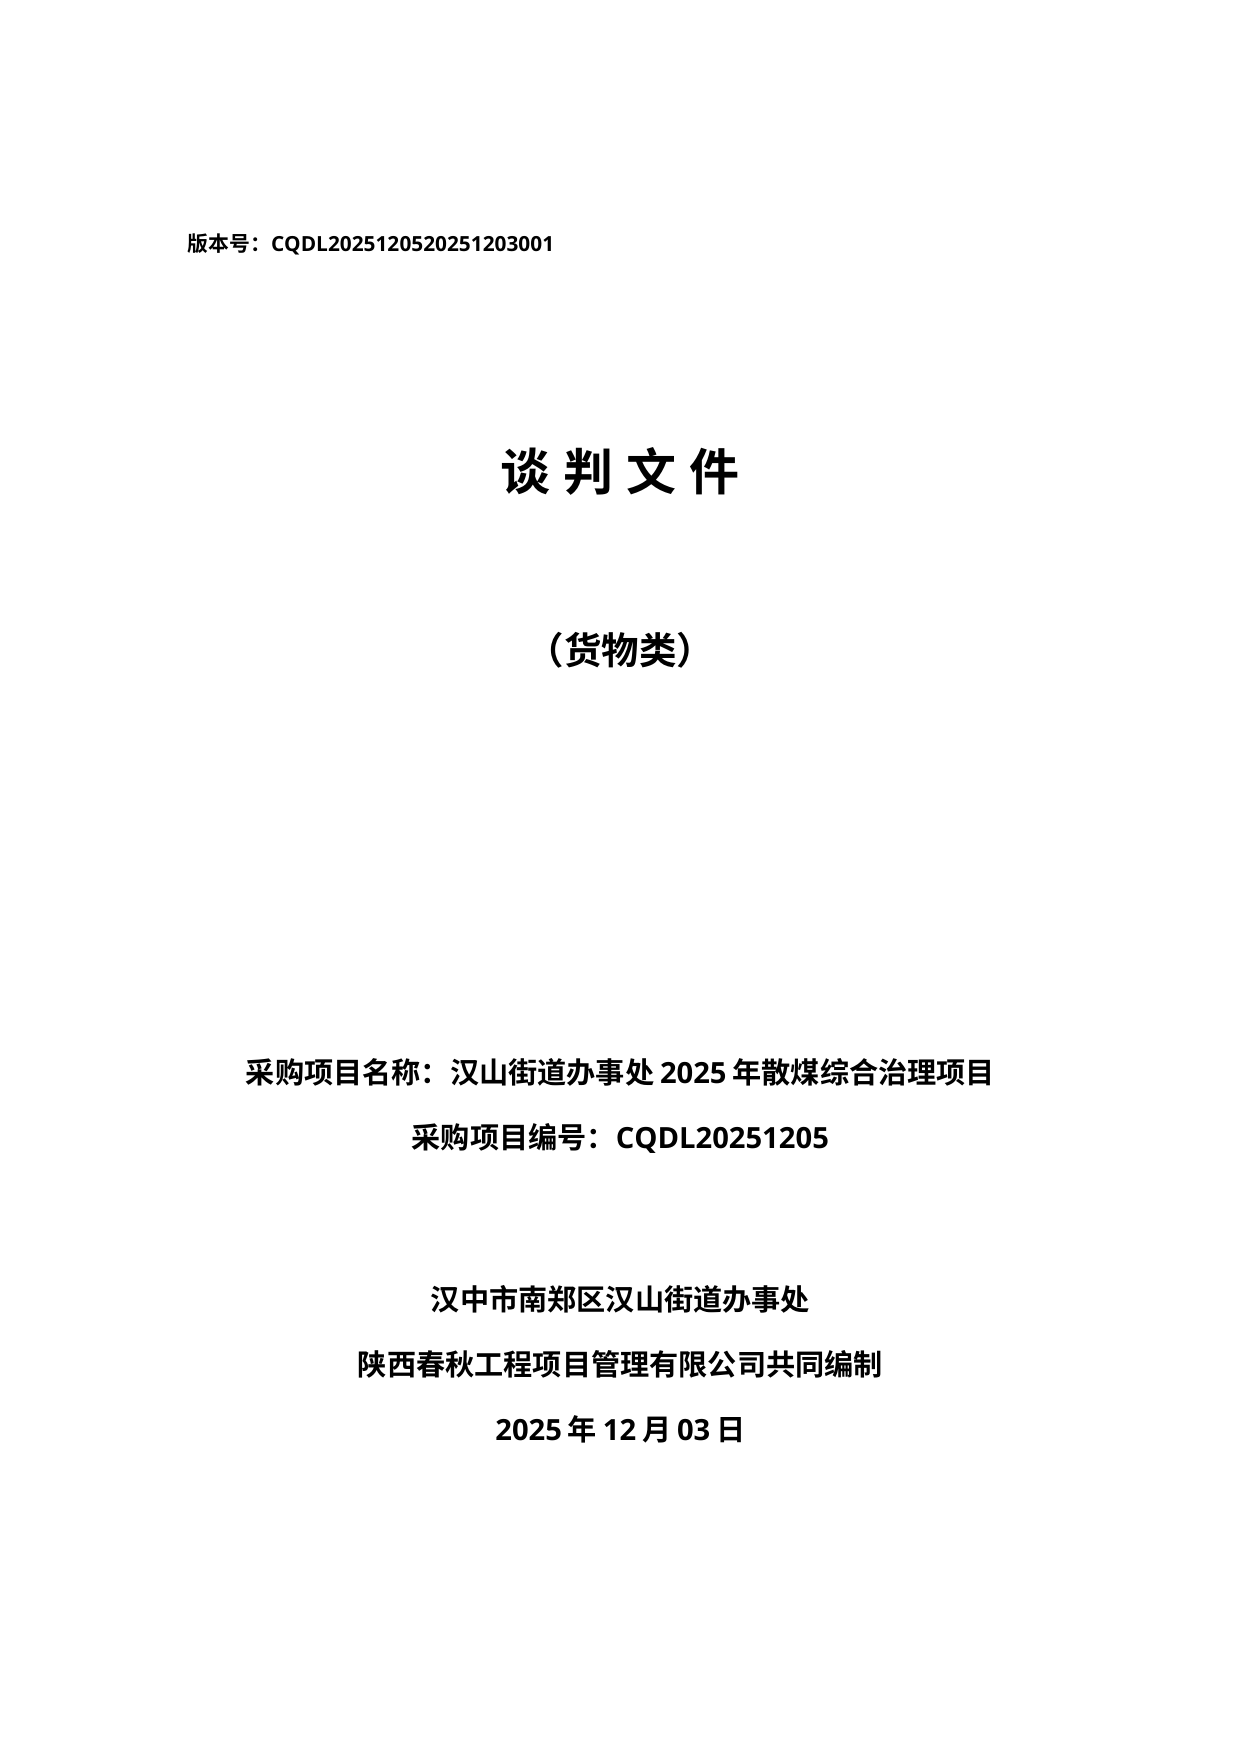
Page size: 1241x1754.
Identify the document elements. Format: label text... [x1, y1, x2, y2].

text 采购项目名称：汉山街道办事处2025年散煤综合治理项目 [187, 1039, 1053, 1104]
text 谈 判 文 件 [187, 422, 1053, 617]
text 2025年12月03日 [187, 1397, 1053, 1462]
text 版本号：CQDL2025120520251203001 [187, 227, 1053, 422]
text 采购项目编号：CQDL20251205 [187, 1104, 1053, 1267]
text （货物类） [187, 617, 1053, 1039]
text 陕西春秋工程项目管理有限公司共同编制 [187, 1332, 1053, 1397]
text 汉中市南郑区汉山街道办事处 [187, 1267, 1053, 1332]
